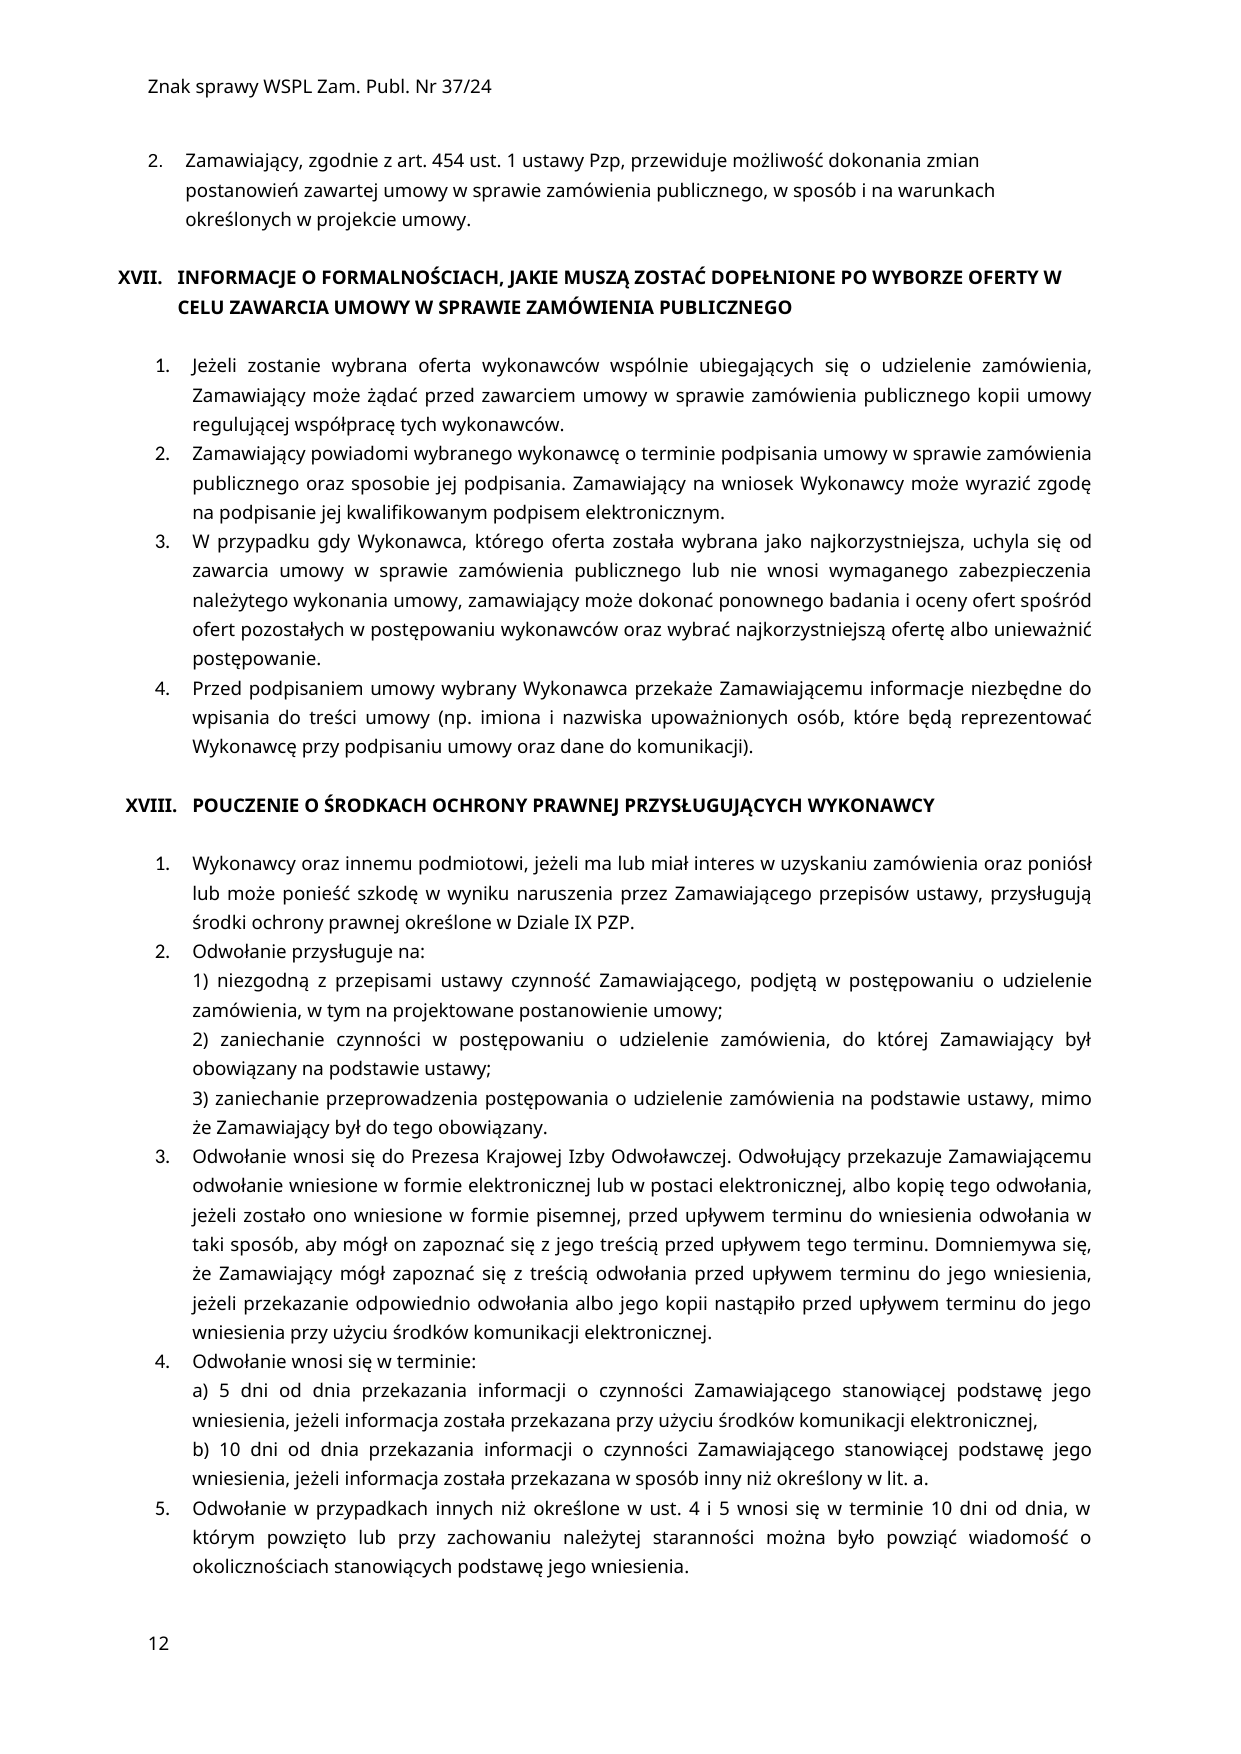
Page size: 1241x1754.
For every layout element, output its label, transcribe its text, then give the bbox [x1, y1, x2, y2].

list INFORMACJE O FORMALNOŚCIACH, JAKIE MUSZĄ ZOSTAĆ DOPEŁNIONE PO WYBORZE OFERTY W CELU ZAWARCIA UMOWY W SPRAWIE ZAMÓWIENIA PUBLICZNEGO [162, 265, 1093, 319]
list Odwołanie przysługuje na: [154, 938, 1093, 964]
list Wykonawcy oraz innemu podmiotowi, jeżeli ma lub miał interes w uzyskaniu zamówienia oraz poniósł lub może ponieść szkodę w wyniku naruszenia przez Zamawiającego przepisów ustawy, przysługują środki ochrony prawnej określone w Dziale IX PZP. [154, 851, 1093, 935]
list 2) zaniechanie czynności w postępowaniu o udzielenie zamówienia, do której Zamawiający był obowiązany na podstawie ustawy; [192, 1026, 1093, 1081]
list b) 10 dni od dnia przekazania informacji o czynności Zamawiającego stanowiącej podstawę jego wniesienia, jeżeli informacja została przekazana w sposób inny niż określony w lit. a. [192, 1436, 1093, 1491]
list POUCZENIE O ŚRODKACH OCHRONY PRAWNEJ PRZYSŁUGUJĄCYCH WYKONAWCY [177, 792, 1093, 817]
list Odwołanie wnosi się do Prezesa Krajowej Izby Odwoławczej. Odwołujący przekazuje Zamawiającemu odwołanie wniesione w formie elektronicznej lub w postaci elektronicznej, albo kopię tego odwołania, jeżeli zostało ono wniesione w formie pisemnej, przed upływem terminu do wniesienia odwołania w taki sposób, aby mógł on zapoznać się z jego treścią przed upływem tego terminu. Domniemywa się, że Zamawiający mógł zapoznać się z treścią odwołania przed upływem terminu do jego wniesienia, jeżeli przekazanie odpowiednio odwołania albo jego kopii nastąpiło przed upływem terminu do jego wniesienia przy użyciu środków komunikacji elektronicznej. [154, 1143, 1093, 1345]
list Odwołanie w przypadkach innych niż określone w ust. 4 i 5 wnosi się w terminie 10 dni od dnia, w którym powzięto lub przy zachowaniu należytej staranności można było powziąć wiadomość o okolicznościach stanowiących podstawę jego wniesienia. [154, 1495, 1093, 1579]
list W przypadku gdy Wykonawca, którego oferta została wybrana jako najkorzystniejsza, uchyla się od zawarcia umowy w sprawie zamówienia publicznego lub nie wnosi wymaganego zabezpieczenia należytego wykonania umowy, zamawiający może dokonać ponownego badania i oceny ofert spośród ofert pozostałych w postępowaniu wykonawców oraz wybrać najkorzystniejszą ofertę albo unieważnić postępowanie. [154, 528, 1093, 671]
list a) 5 dni od dnia przekazania informacji o czynności Zamawiającego stanowiącej podstawę jego wniesienia, jeżeli informacja została przekazana przy użyciu środków komunikacji elektronicznej, [192, 1378, 1093, 1433]
list Jeżeli zostanie wybrana oferta wykonawców wspólnie ubiegających się o udzielenie zamówienia, Zamawiający może żądać przed zawarciem umowy w sprawie zamówienia publicznego kopii umowy regulującej współpracę tych wykonawców. [154, 352, 1093, 437]
list 1) niezgodną z przepisami ustawy czynność Zamawiającego, podjętą w postępowaniu o udzielenie zamówienia, w tym na projektowane postanowienie umowy; [192, 968, 1093, 1023]
list Przed podpisaniem umowy wybrany Wykonawca przekaże Zamawiającemu informacje niezbędne do wpisania do treści umowy (np. imiona i nazwiska upoważnionych osób, które będą reprezentować Wykonawcę przy podpisaniu umowy oraz dane do komunikacji). [154, 675, 1093, 759]
list Odwołanie wnosi się w terminie: [154, 1348, 1093, 1374]
list 3) zaniechanie przeprowadzenia postępowania o udzielenie zamówienia na podstawie ustawy, mimo że Zamawiający był do tego obowiązany. [192, 1085, 1093, 1140]
list Zamawiający powiadomi wybranego wykonawcę o terminie podpisania umowy w sprawie zamówienia publicznego oraz sposobie jej podpisania. Zamawiający na wniosek Wykonawcy może wyrazić zgodę na podpisanie jej kwalifikowanym podpisem elektronicznym. [154, 440, 1093, 524]
list Zamawiający, zgodnie z art. 454 ust. 1 ustawy Pzp, przewiduje możliwość dokonania zmian postanowień zawartej umowy w sprawie zamówienia publicznego, w sposób i na warunkach określonych w projekcie umowy. [148, 148, 1093, 232]
